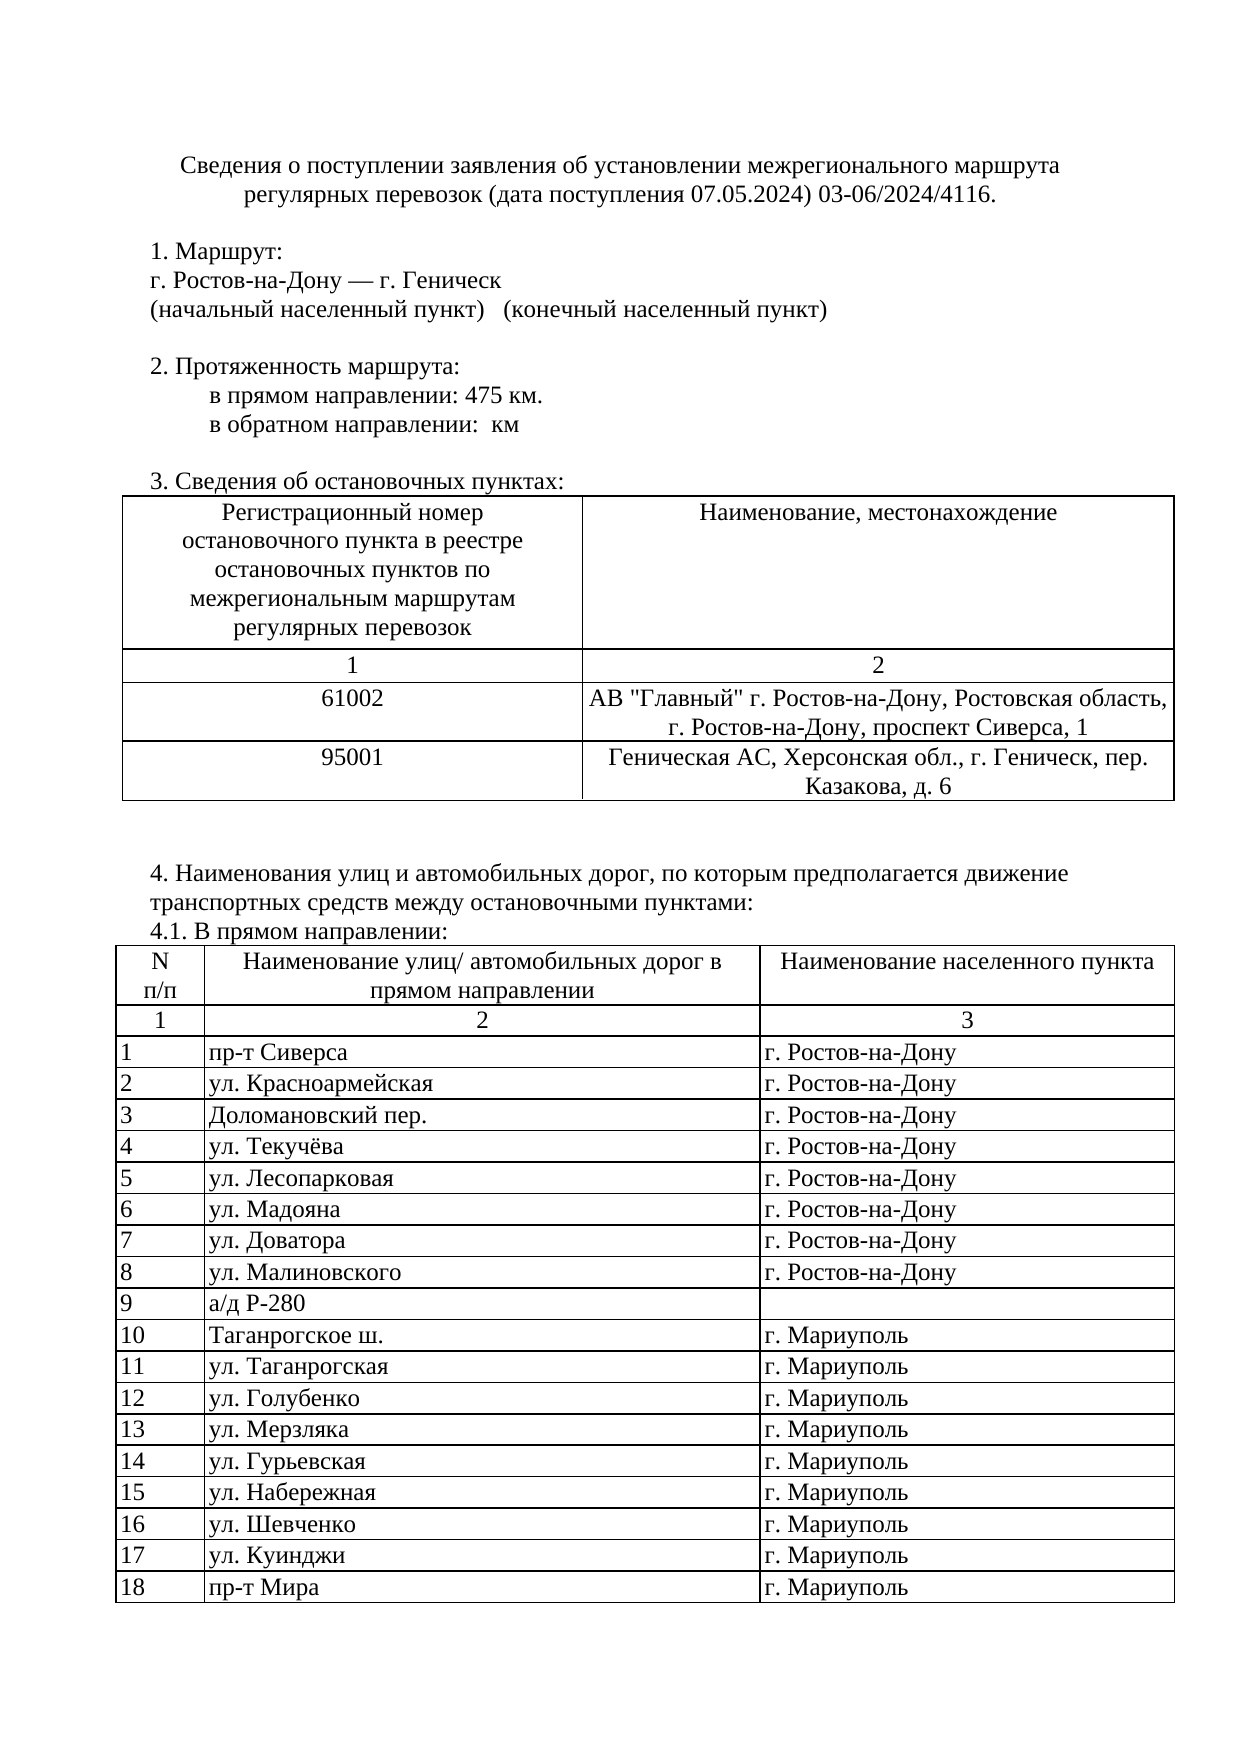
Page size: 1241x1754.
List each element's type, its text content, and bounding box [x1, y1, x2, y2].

table_cell г. Мариуполь [761, 1477, 1174, 1507]
text 3. Сведения об остановочных пунктах: [150, 466, 1090, 495]
table_header Наименование, местонахождение [583, 497, 1173, 648]
table_cell 13 [117, 1415, 204, 1444]
table_cell 2 [205, 1006, 759, 1035]
table_cell 11 [117, 1352, 204, 1381]
table_cell г. Мариуполь [761, 1572, 1174, 1602]
table_cell г. Ростов-на-Дону [761, 1068, 1174, 1098]
table_cell ул. Набережная [205, 1477, 759, 1507]
table_cell г. Мариуполь [761, 1352, 1174, 1381]
table_cell ул. Текучёва [205, 1131, 759, 1161]
table_cell Геническая АС, Херсонская обл., г. Геническ, пер. Казакова, д. 6 [583, 742, 1173, 799]
table_cell 9 [117, 1289, 204, 1318]
table_cell 3 [761, 1006, 1174, 1035]
table_header Наименование населенного пункта [761, 946, 1174, 1004]
table_cell Доломановский пер. [205, 1100, 759, 1130]
table_cell 7 [117, 1226, 204, 1256]
table_cell ул. Малиновского [205, 1257, 759, 1287]
table_cell ул. Лесопарковая [205, 1163, 759, 1193]
table_cell г. Мариуполь [761, 1509, 1174, 1539]
table_cell ул. Голубенко [205, 1383, 759, 1413]
table_cell 16 [117, 1509, 204, 1539]
table_header Наименование улиц/ автомобильных дорог в прямом направлении [205, 946, 759, 1004]
table_cell г. Ростов-на-Дону [761, 1226, 1174, 1256]
table_cell г. Мариуполь [761, 1540, 1174, 1570]
table_cell ул. Таганрогская [205, 1352, 759, 1381]
text (начальный населенный пункт) (конечный населенный пункт) [150, 294, 1090, 322]
table_cell г. Ростов-на-Дону [761, 1037, 1174, 1067]
table_cell 5 [117, 1163, 204, 1193]
table_cell 61002 [123, 683, 582, 740]
table_cell 17 [117, 1540, 204, 1570]
table_cell г. Ростов-на-Дону [761, 1131, 1174, 1161]
table_cell ул. Шевченко [205, 1509, 759, 1539]
text Сведения о поступлении заявления об установлении межрегионального маршрута регулярных перевозок (дата поступления 07.05.2024) 03-06/2024/4116. [150, 150, 1090, 207]
table_cell г. Ростов-на-Дону [761, 1257, 1174, 1287]
table_cell 95001 [123, 742, 582, 799]
table_cell 15 [117, 1477, 204, 1507]
table_cell г. Мариуполь [761, 1446, 1174, 1476]
text в прямом направлении: 475 км. [150, 380, 1090, 409]
table_cell г. Ростов-на-Дону [761, 1194, 1174, 1224]
text 1. Маршрут: [150, 236, 1090, 265]
table_header Регистрационный номер остановочного пункта в реестре остановочных пунктов по межрегиональным маршрутам регулярных перевозок [123, 497, 582, 648]
table_cell г. Ростов-на-Дону [761, 1100, 1174, 1130]
table_cell ул. Куинджи [205, 1540, 759, 1570]
text 4. Наименования улиц и автомобильных дорог, по которым предполагается движение транспортных средств между остановочными пунктами: [150, 858, 1090, 916]
table_cell ул. Красноармейская [205, 1068, 759, 1098]
table_cell г. Мариуполь [761, 1383, 1174, 1413]
table_cell 1 [123, 650, 582, 681]
table_header N п/п [117, 946, 204, 1004]
text 4.1. В прямом направлении: [150, 916, 1090, 945]
table_cell 8 [117, 1257, 204, 1287]
text 2. Протяженность маршрута: [150, 351, 1090, 380]
table_cell [761, 1289, 1174, 1318]
table_cell ул. Гурьевская [205, 1446, 759, 1476]
table_cell 10 [117, 1320, 204, 1350]
table_cell ул. Мадояна [205, 1194, 759, 1224]
table_cell г. Ростов-на-Дону [761, 1163, 1174, 1193]
table_cell 2 [583, 650, 1173, 681]
table_cell г. Мариуполь [761, 1320, 1174, 1350]
table_cell ул. Доватора [205, 1226, 759, 1256]
table_cell г. Мариуполь [761, 1415, 1174, 1444]
text в обратном направлении: км [150, 409, 1090, 437]
table_cell пр-т Мира [205, 1572, 759, 1602]
table_cell 18 [117, 1572, 204, 1602]
table_cell Таганрогское ш. [205, 1320, 759, 1350]
table_cell 6 [117, 1194, 204, 1224]
table_cell ул. Мерзляка [205, 1415, 759, 1444]
table_cell 3 [117, 1100, 204, 1130]
table_cell 2 [117, 1068, 204, 1098]
table_cell 1 [117, 1037, 204, 1067]
table_cell а/д Р-280 [205, 1289, 759, 1318]
text г. Ростов-на-Дону — г. Геническ [150, 265, 1090, 294]
table_cell АВ "Главный" г. Ростов-на-Дону, Ростовская область, г. Ростов-на-Дону, проспект Сиверса, 1 [583, 683, 1173, 740]
table_cell пр-т Сиверса [205, 1037, 759, 1067]
table_cell 14 [117, 1446, 204, 1476]
table_cell 12 [117, 1383, 204, 1413]
table_cell 4 [117, 1131, 204, 1161]
table_cell 1 [117, 1006, 204, 1035]
